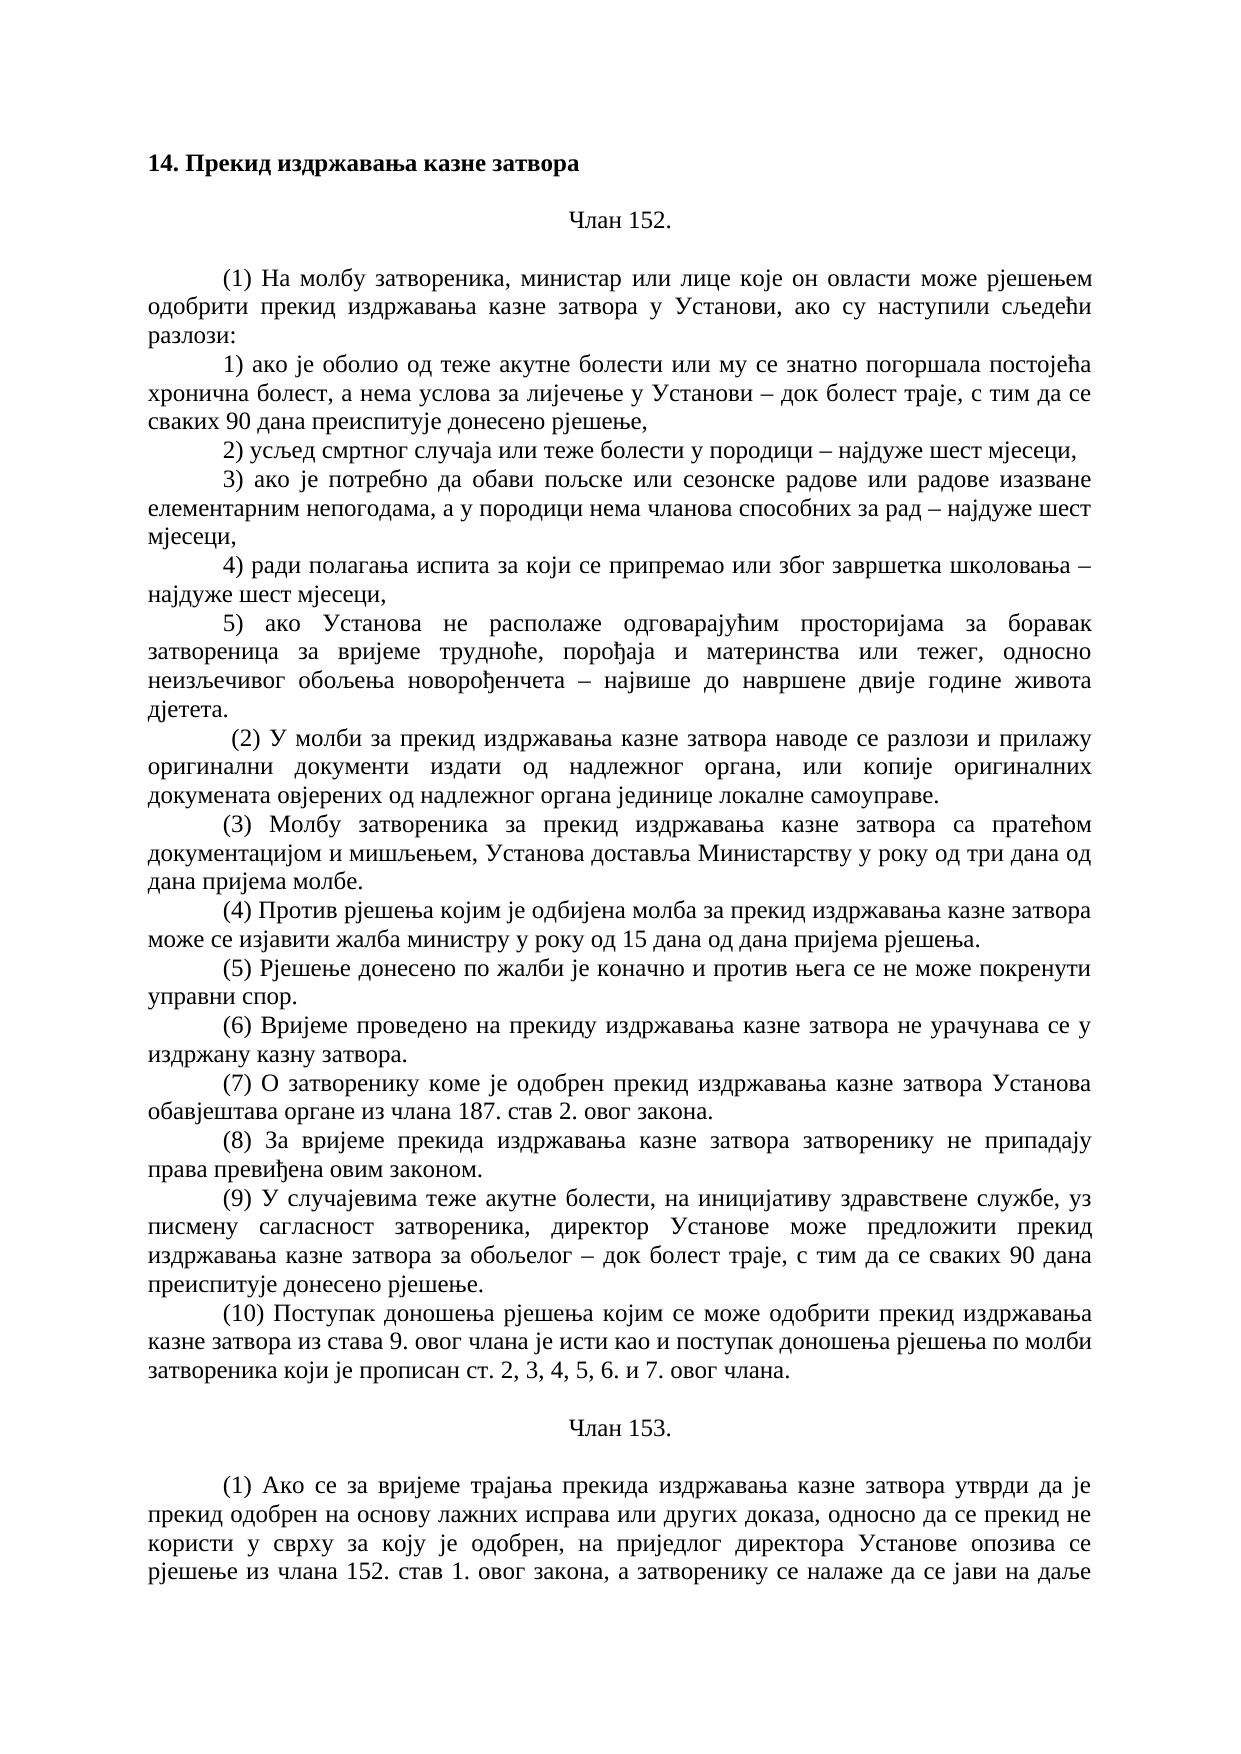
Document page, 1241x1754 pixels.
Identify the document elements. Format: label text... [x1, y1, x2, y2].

text (10) Поступак доношења рјешења којим се може одобрити прекид издржавања казне затвора из става 9. овог члана је исти као и поступак доношења рјешења по молби затвореника који је прописан ст. 2, 3, 4, 5, 6. и 7. овог члана. [148, 1298, 1093, 1384]
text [148, 1470, 1093, 1585]
text 14. Прекид издржавања казне затвора [148, 148, 1093, 176]
text (9) У случајевима теже акутне болести, на иницијативу здравствене службе, уз писмену сагласност затвореника, директор Установе може предложити прекид издржавања казне затвора за обољелог – док болест траје, с тим да се сваких 90 дана преиспитује донесено рјешење. [148, 1183, 1093, 1298]
text (4) Против рјешења којим је одбијена молба за прекид издржавања казне затвора може се изјавити жалба министру у року од 15 дана од дана пријема рјешења. [148, 895, 1093, 953]
text (8) За вријеме прекида издржавања казне затвора затворенику не припадају права превиђена овим законом. [148, 1125, 1093, 1183]
text 3) ако је потребно да обави пољске или сезонске радове или радове изазване елементарним непогодама, а у породици нема чланова способних за рад – најдуже шест мјесеци, [148, 464, 1093, 550]
text Члан 152. [148, 205, 1093, 234]
text Члан 153. [148, 1413, 1093, 1441]
text 1) ако је оболио од теже акутне болести или му се знатно погоршала постојећа хронична болест, а нема услова за лијечење у Установи – док болест траје, с тим да се сваких 90 дана преиспитује донесено рјешење, [148, 349, 1093, 435]
text (5) Рјешење донесено по жалби је коначно и против њега се не може покренути управни спор. [148, 953, 1093, 1010]
text 5) ако Установа не располаже одговарајућим просторијама за боравак затвореница за вријеме трудноће, порођаја и материнства или тежег, односно неизљечивог обољења новорођенчета – највише до навршене двије године живота дјетета. [148, 608, 1093, 723]
text (6) Вријеме проведено на прекиду издржавања казне затвора не урачунава се у издржану казну затвора. [148, 1010, 1093, 1068]
text 2) усљед смртног случаја или теже болести у породици – најдуже шест мјесеци, [148, 435, 1093, 464]
text (3) Молбу затвореника за прекид издржавања казне затвора са пратећом документацијом и мишљењем, Установа доставља Министарству у року од три дана од дана пријема молбе. [148, 809, 1093, 895]
text (1) На молбу затвореника, министар или лице које он овласти може рјешењем одобрити прекид издржавања казне затвора у Установи, ако су наступили сљедећи разлози: [148, 263, 1093, 349]
text (2) У молби за прекид издржавања казне затвора наводе се разлози и прилажу оригинални документи издати од надлежног органа, или копије оригиналних докумената овјерених од надлежног органа јединице локалне самоуправе. [148, 723, 1093, 809]
text 4) ради полагања испита за који се припремао или због завршетка школовања – најдуже шест мјесеци, [148, 550, 1093, 608]
text (7) О затворенику коме је одобрен прекид издржавања казне затвора Установа обавјештава органе из члана 187. став 2. овог закона. [148, 1068, 1093, 1125]
